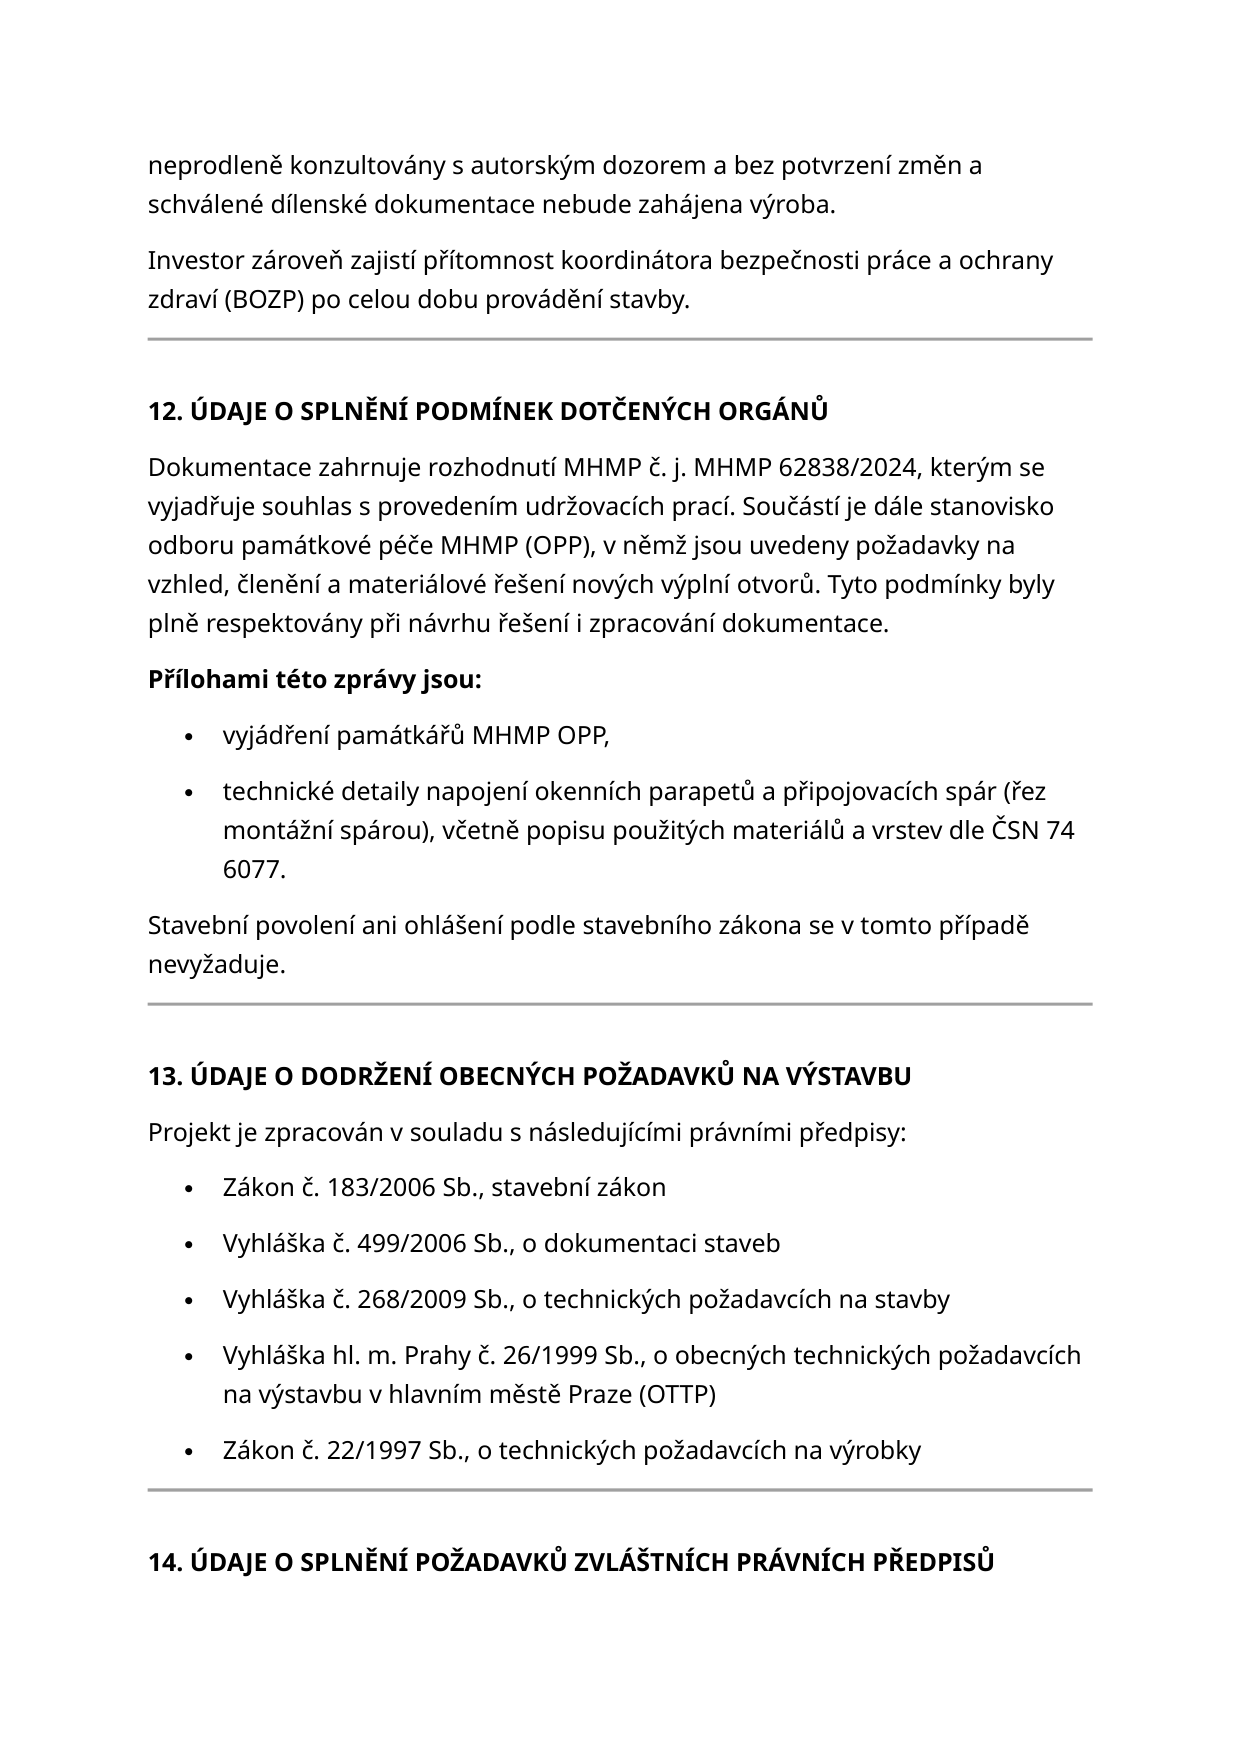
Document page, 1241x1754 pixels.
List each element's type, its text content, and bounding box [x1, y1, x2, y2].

list Vyhláška č. 268/2009 Sb., o technických požadavcích na stavby [185, 1282, 1093, 1316]
list Vyhláška č. 499/2006 Sb., o dokumentaci staveb [185, 1226, 1093, 1260]
text Stavební povolení ani ohlášení podle stavebního zákona se v tomto případě nevyžaduje. [148, 908, 1093, 981]
text 14. ÚDAJE O SPLNĚNÍ POŽADAVKŮ ZVLÁŠTNÍCH PRÁVNÍCH PŘEDPISŮ [148, 1544, 1093, 1578]
text Přílohami této zprávy jsou: [148, 662, 1093, 696]
list vyjádření památkářů MHMP OPP, [185, 718, 1093, 752]
text 13. ÚDAJE O DODRŽENÍ OBECNÝCH POŽADAVKŮ NA VÝSTAVBU [148, 1058, 1093, 1092]
list Zákon č. 22/1997 Sb., o technických požadavcích na výrobky [185, 1433, 1093, 1467]
text Projekt je zpracován v souladu s následujícími právními předpisy: [148, 1114, 1093, 1148]
text Investor zároveň zajistí přítomnost koordinátora bezpečnosti práce a ochrany zdraví (BOZP) po celou dobu provádění stavby. [148, 243, 1093, 316]
text Dokumentace zahrnuje rozhodnutí MHMP č. j. MHMP 62838/2024, kterým se vyjadřuje souhlas s provedením udržovacích prací. Součástí je dále stanovisko odboru památkové péče MHMP (OPP), v němž jsou uvedeny požadavky na vzhled, členění a materiálové řešení nových výplní otvorů. Tyto podmínky byly plně respektovány při návrhu řešení i zpracování dokumentace. [148, 449, 1093, 640]
text 12. ÚDAJE O SPLNĚNÍ PODMÍNEK DOTČENÝCH ORGÁNŮ [148, 393, 1093, 427]
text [148, 148, 1093, 221]
list technické detaily napojení okenních parapetů a připojovacích spár (řez montážní spárou), včetně popisu použitých materiálů a vrstev dle ČSN 74 6077. [185, 773, 1093, 886]
list Vyhláška hl. m. Prahy č. 26/1999 Sb., o obecných technických požadavcích na výstavbu v hlavním městě Praze (OTTP) [185, 1338, 1093, 1411]
list Zákon č. 183/2006 Sb., stavební zákon [185, 1170, 1093, 1204]
